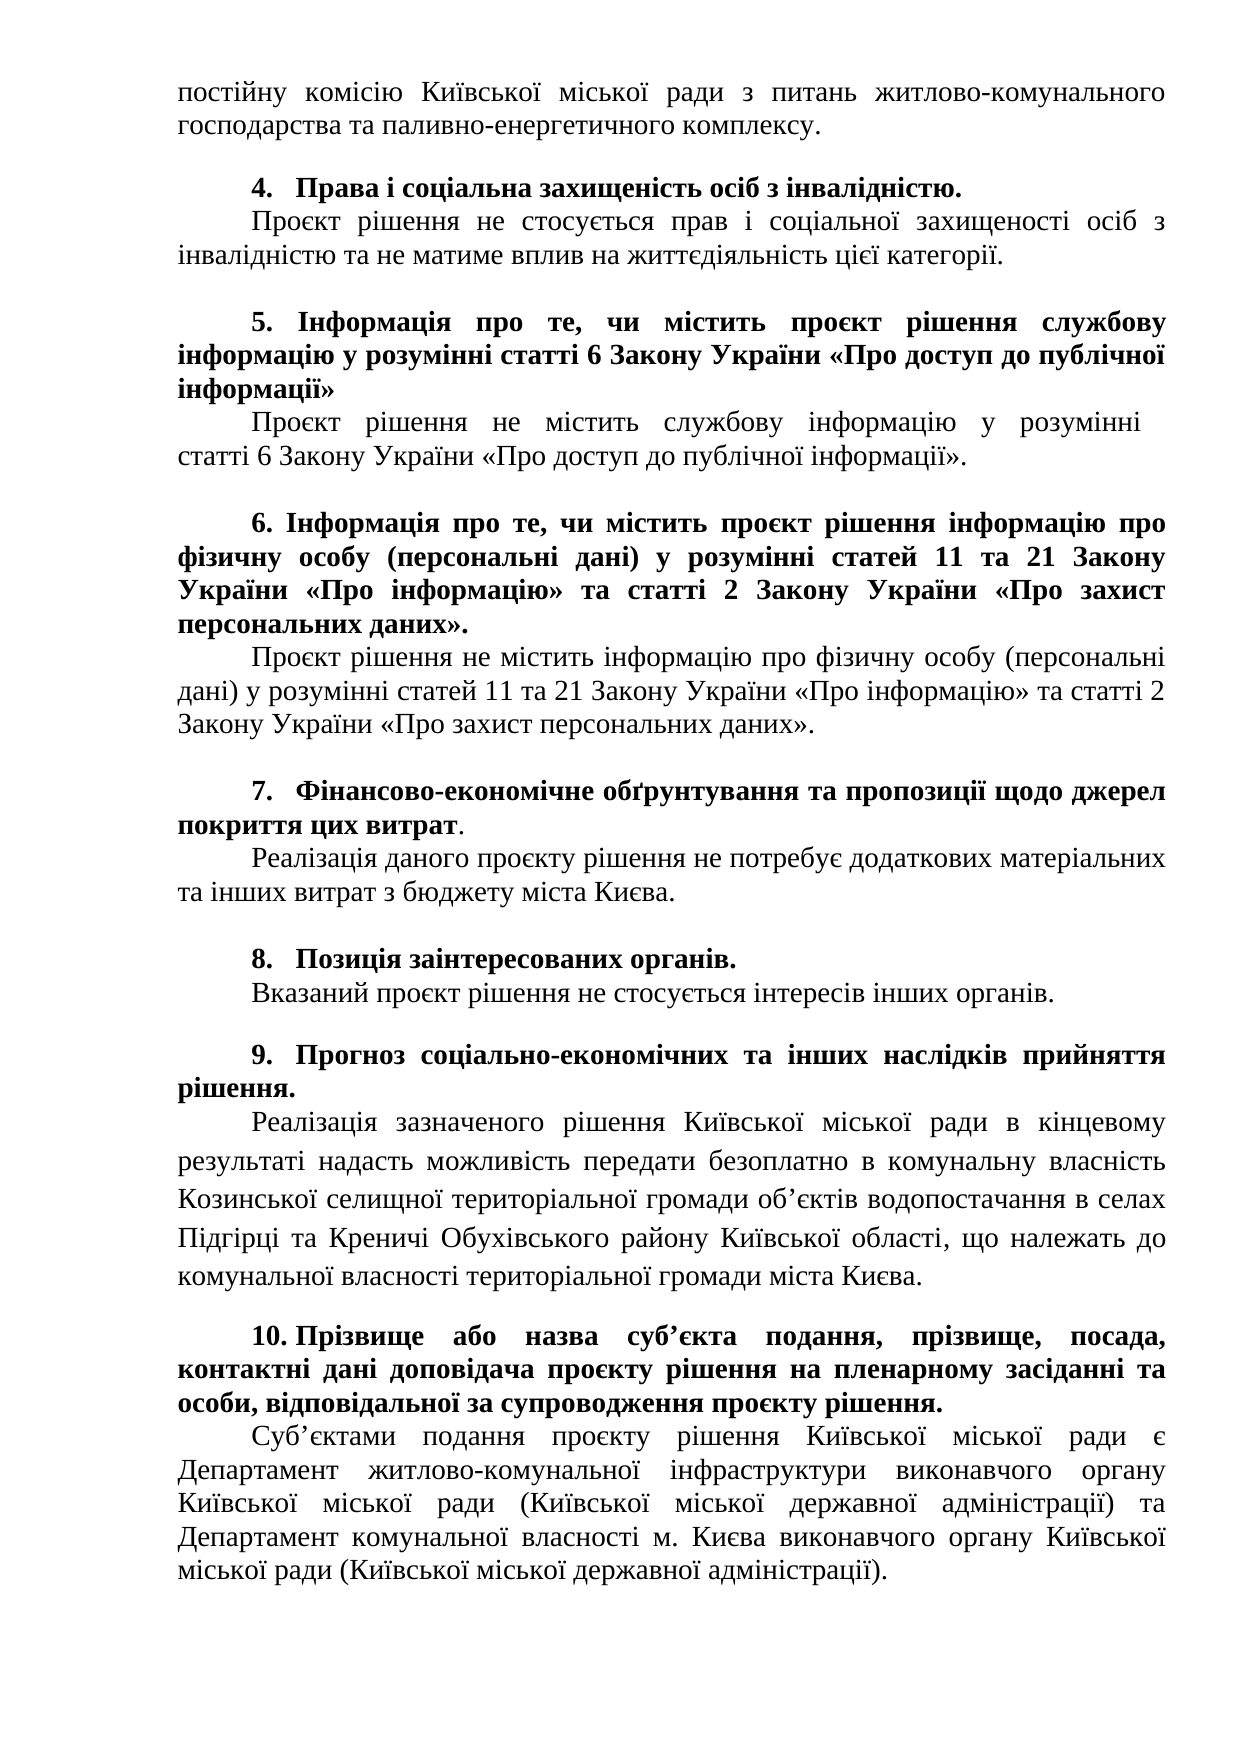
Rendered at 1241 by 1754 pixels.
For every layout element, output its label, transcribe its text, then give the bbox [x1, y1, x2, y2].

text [177, 74, 1167, 141]
text 6. Інформація про те, чи містить проєкт рішення інформацію про фізичну особу (персональні дані) у розумінні статей 11 та 21 Закону України «Про інформацію» та статті 2 Закону України «Про захист персональних даних». [177, 505, 1167, 639]
text Суб’єктами подання проєкту рішення Київської міської ради є Департамент житлово-комунальної інфраструктури виконавчого органу Київської міської ради (Київської міської державної адміністрації) та Департамент комунальної власності м. Києва виконавчого органу Київської міської ради (Київської міської державної адміністрації). [177, 1418, 1167, 1586]
text Вказаний проєкт рішення не стосується інтересів інших органів. [177, 975, 1167, 1008]
text 7. Фінансово-економічне обґрунтування та пропозиції щодо джерел покриття цих витрат. [177, 773, 1167, 841]
text Реалізація даного проєкту рішення не потребує додаткових матеріальних та інших витрат з бюджету міста Києва. [177, 841, 1167, 908]
text 10. Прізвище або назва суб’єкта подання, прізвище, посада, контактні дані доповідача проєкту рішення на пленарному засіданні та особи, відповідальної за супроводження проєкту рішення. [177, 1318, 1167, 1418]
text Реалізація зазначеного рішення Київської міської ради в кінцевому результаті надасть можливість передати безоплатно в комунальну власність Козинської селищної територіальної громади об’єктів водопостачання в селах Підгірці та Креничі Обухівського району Київської області, що належать до комунальної власності територіальної громади міста Києва. [177, 1104, 1167, 1292]
text 8. Позиція заінтересованих органів. [177, 941, 1167, 975]
text 4. Права і соціальна захищеність осіб з інвалідністю. [177, 170, 1167, 203]
text Проєкт рішення не стосується прав і соціальної захищеності осіб з інвалідністю та не матиме вплив на життєдіяльність цієї категорії. [177, 203, 1167, 270]
text 5. Інформація про те, чи містить проєкт рішення службову інформацію у розумінні статті 6 Закону України «Про доступ до публічної інформації» [177, 304, 1167, 404]
text Проєкт рішення не містить інформацію про фізичну особу (персональні дані) у розумінні статей 11 та 21 Закону України «Про інформацію» та статті 2 Закону України «Про захист персональних даних». [177, 639, 1167, 740]
text Проєкт рішення не містить службову інформацію у розумінні статті 6 Закону України «Про доступ до публічної інформації». [177, 404, 1167, 472]
text 9. Прогноз соціально-економічних та інших наслідків прийняття рішення. [177, 1037, 1167, 1104]
